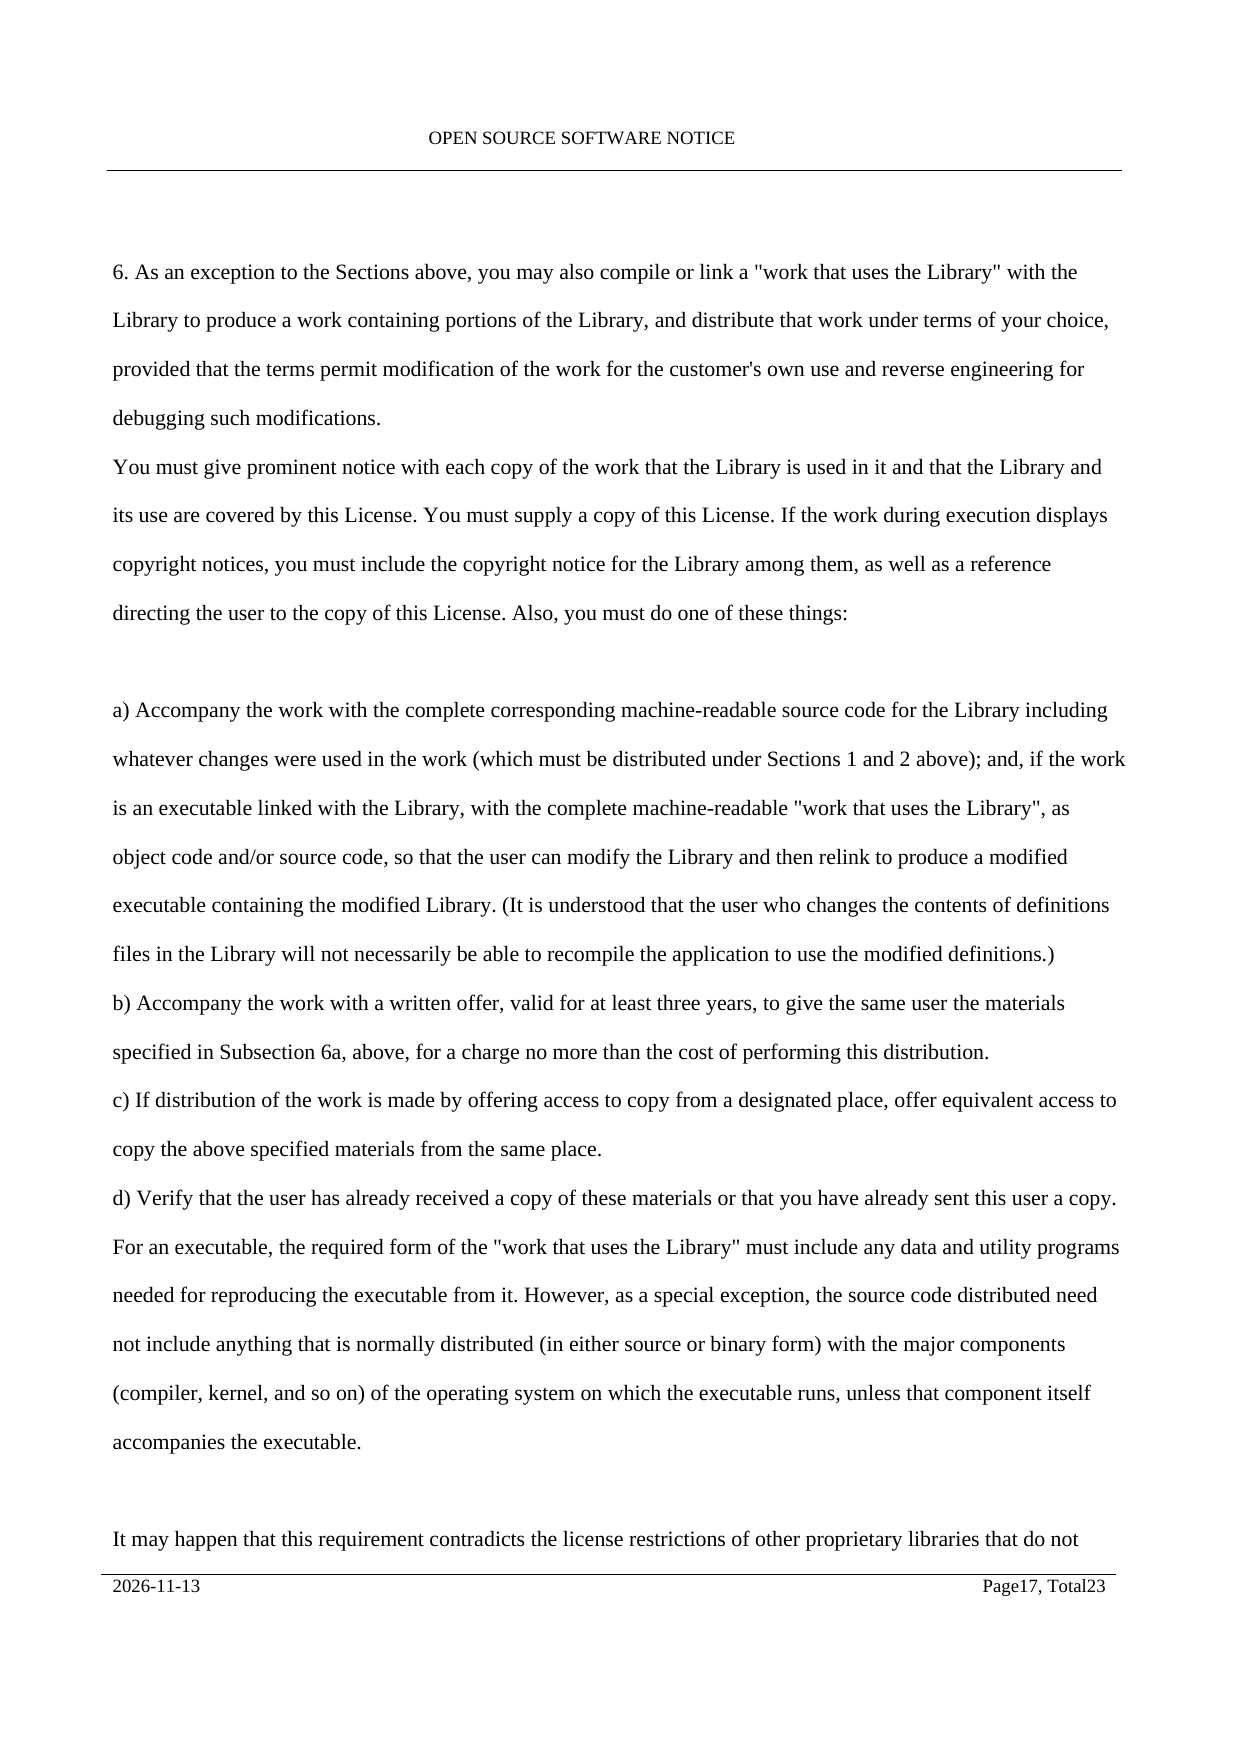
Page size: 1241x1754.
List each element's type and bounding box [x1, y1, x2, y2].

text [112, 206, 1128, 1555]
